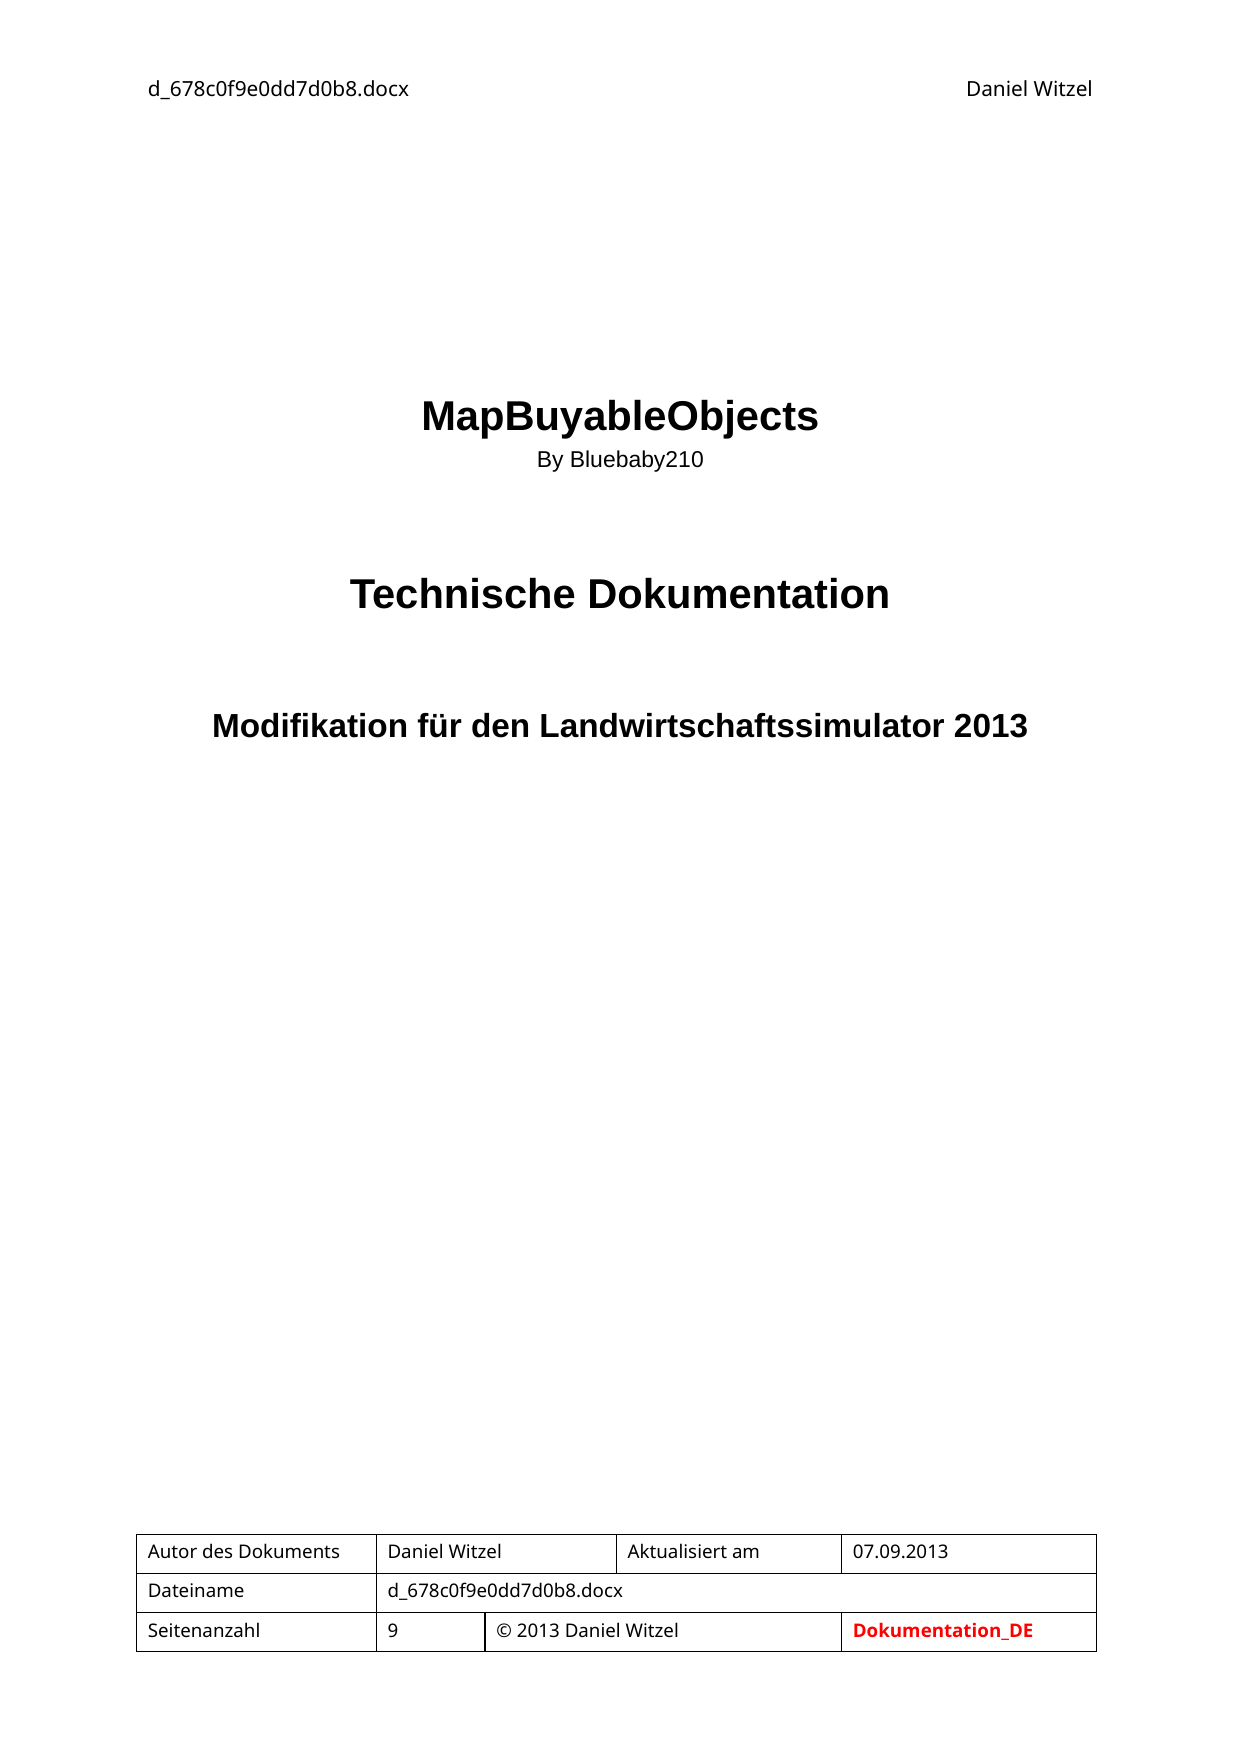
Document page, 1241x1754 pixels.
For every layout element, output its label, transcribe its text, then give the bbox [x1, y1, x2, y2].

text Modifikation für den Landwirtschaftssimulator 2013 [148, 706, 1093, 744]
text By Bluebaby210 [148, 446, 1093, 472]
text MapBuyableObjects [148, 391, 1093, 439]
text Technische Dokumentation [148, 570, 1093, 618]
